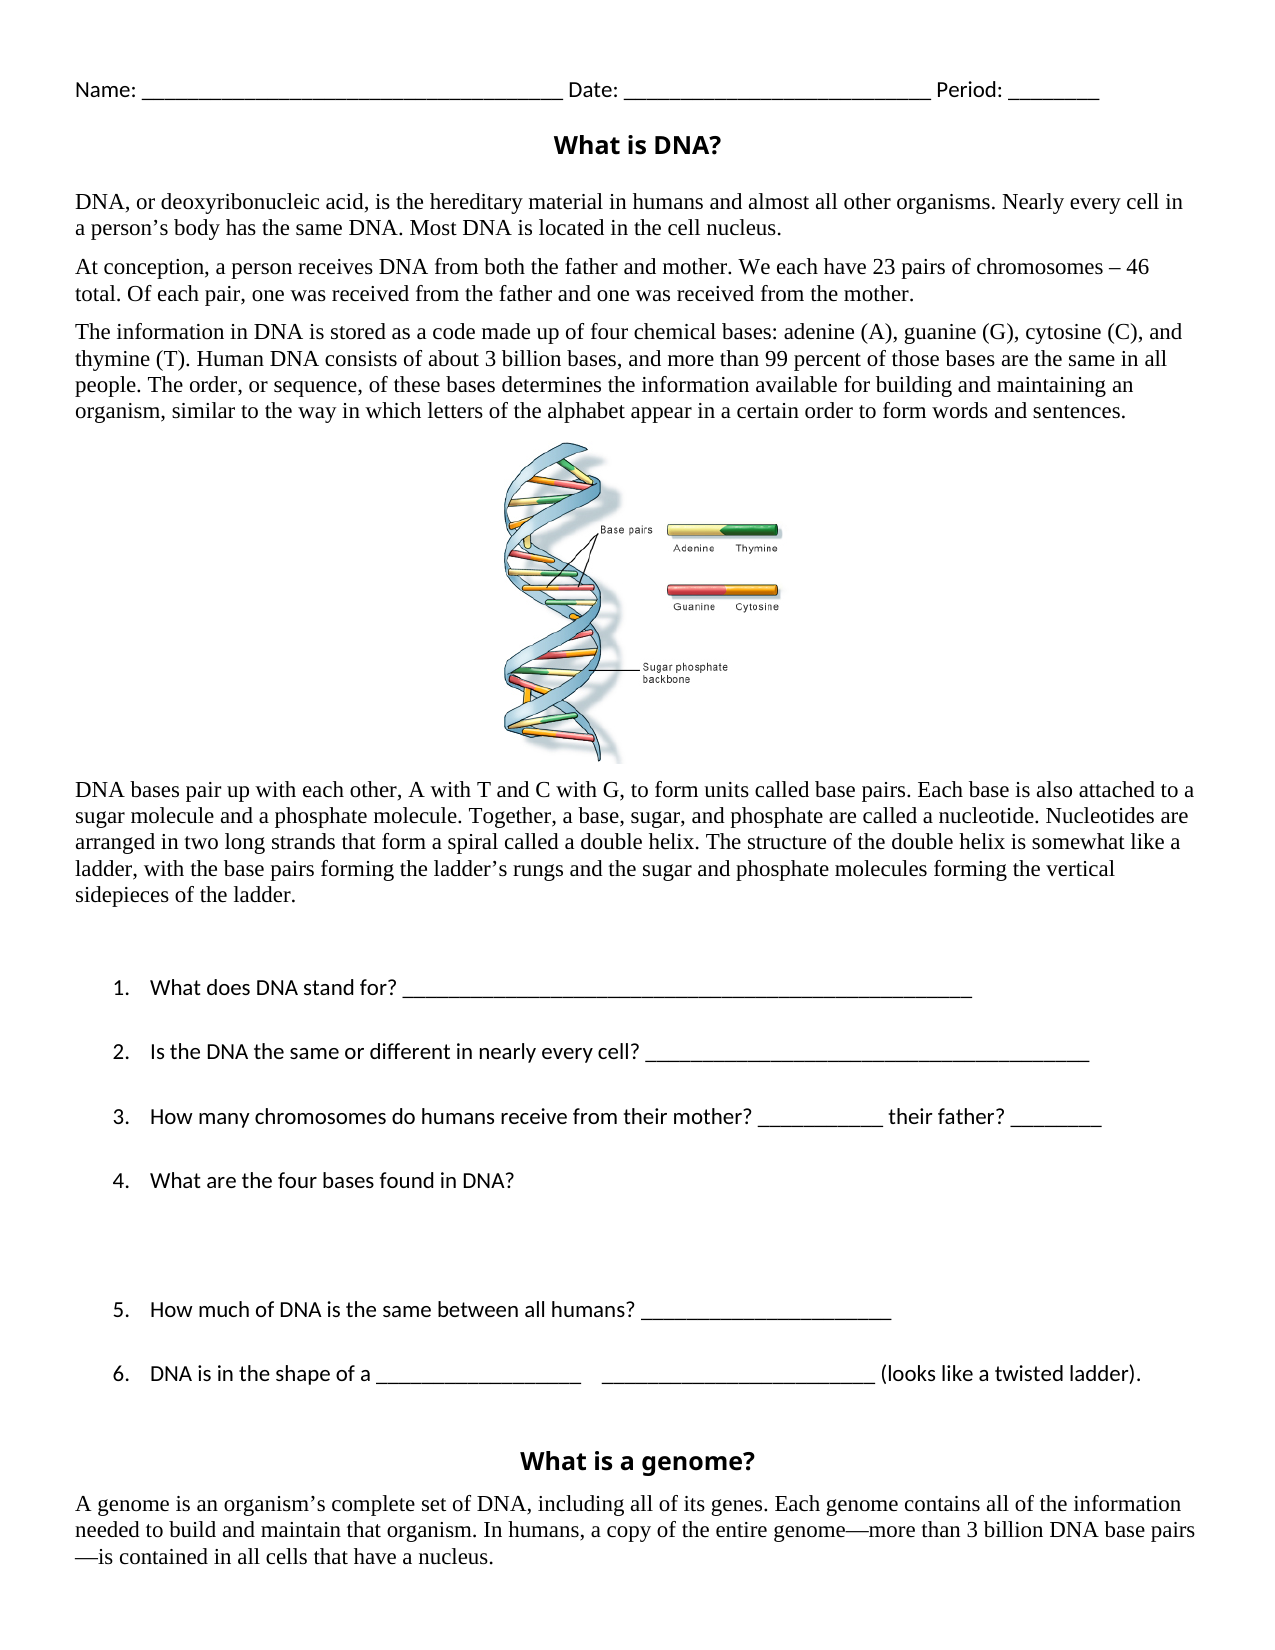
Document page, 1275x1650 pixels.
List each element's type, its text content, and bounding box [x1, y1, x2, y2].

subtitle What is a genome? [75, 1444, 1200, 1478]
text Name: _____________________________________ Date: ___________________________ Period: ________ [75, 75, 1200, 103]
text The information in DNA is stored as a code made up of four chemical bases: adenine (A), guanine (G), cytosine (C), and thymine (T). Human DNA consists of about 3 billion bases, and more than 99 percent of those bases are the same in all people. The order, or sequence, of these bases determines the information available for building and maintaining an organism, similar to the way in which letters of the alphabet appear in a certain order to form words and sentences. [75, 318, 1200, 424]
list What are the four bases found in DNA? [112, 1166, 1200, 1194]
list DNA is in the shape of a __________________ ________________________ (looks like a twisted ladder). [112, 1359, 1200, 1387]
text A genome is an organism’s complete set of DNA, including all of its genes. Each genome contains all of the information needed to build and maintain that organism. In humans, a copy of the entire genome—more than 3 billion DNA base pairs—is contained in all cells that have a nucleus. [75, 1490, 1200, 1569]
list How many chromosomes do humans receive from their mother? ___________ their father? ________ [112, 1102, 1200, 1130]
list Is the DNA the same or different in nearly every cell? _______________________________________ [112, 1037, 1200, 1066]
text What is DNA? [75, 128, 1200, 162]
picture [451, 436, 824, 764]
text At conception, a person receives DNA from both the father and mother. We each have 23 pairs of chromosomes – 46 total. Of each pair, one was received from the father and one was received from the mother. [75, 253, 1200, 306]
list What does DNA stand for? __________________________________________________ [112, 973, 1200, 1001]
text DNA bases pair up with each other, A with T and C with G, to form units called base pairs. Each base is also attached to a sugar molecule and a phosphate molecule. Together, a base, sugar, and phosphate are called a nucleotide. Nucleotides are arranged in two long strands that form a spiral called a double helix. The structure of the double helix is somewhat like a ladder, with the base pairs forming the ladder’s rungs and the sugar and phosphate molecules forming the vertical sidepieces of the ladder. [75, 776, 1200, 907]
text DNA, or deoxyribonucleic acid, is the hereditary material in humans and almost all other organisms. Nearly every cell in a person’s body has the same DNA. Most DNA is located in the cell nucleus. [75, 188, 1200, 241]
list How much of DNA is the same between all humans? ______________________ [112, 1295, 1200, 1323]
